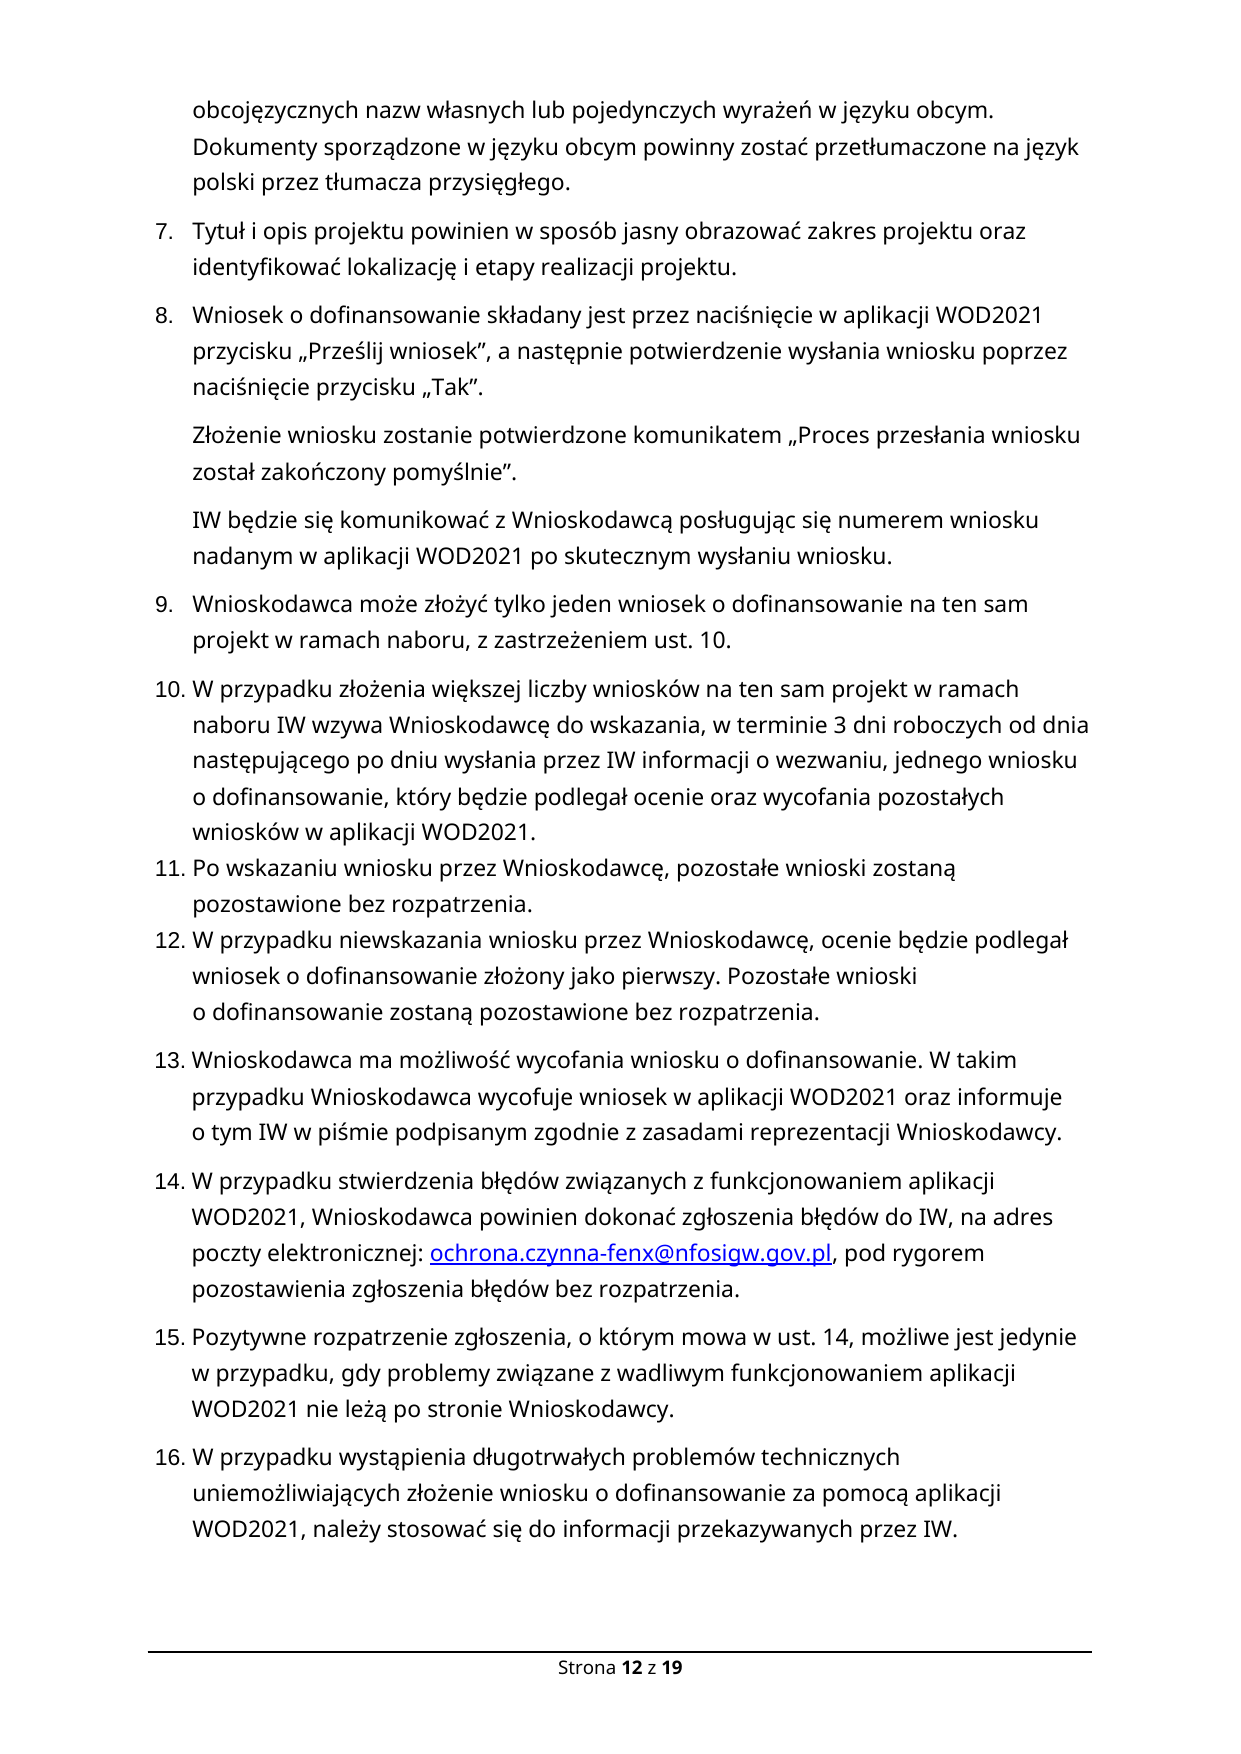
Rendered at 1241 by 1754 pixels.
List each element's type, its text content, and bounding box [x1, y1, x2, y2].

list W przypadku złożenia większej liczby wniosków na ten sam projekt w ramach naboru IW wzywa Wnioskodawcę do wskazania, w terminie 3 dni roboczych od dnia następującego po dniu wysłania przez IW informacji o wezwaniu, jednego wniosku o dofinansowanie, który będzie podlegał ocenie oraz wycofania pozostałych wniosków w aplikacji WOD2021. [154, 673, 1092, 848]
text IW będzie się komunikować z Wnioskodawcą posługując się numerem wniosku nadanym w aplikacji WOD2021 po skutecznym wysłaniu wniosku. [192, 504, 1092, 571]
list Wniosek o dofinansowanie składany jest przez naciśnięcie w aplikacji WOD2021 przycisku „Prześlij wniosek”, a następnie potwierdzenie wysłania wniosku poprzez naciśnięcie przycisku „Tak”. [155, 299, 1092, 402]
list W przypadku niewskazania wniosku przez Wnioskodawcę, ocenie będzie podlegał wniosek o dofinansowanie złożony jako pierwszy. Pozostałe wnioski o dofinansowanie zostaną pozostawione bez rozpatrzenia. [154, 924, 1092, 1027]
list Pozytywne rozpatrzenie zgłoszenia, o którym mowa w ust. 14, możliwe jest jedynie w przypadku, gdy problemy związane z wadliwym funkcjonowaniem aplikacji WOD2021 nie leżą po stronie Wnioskodawcy. [154, 1321, 1092, 1424]
list Wnioskodawca ma możliwość wycofania wniosku o dofinansowanie. W takim przypadku Wnioskodawca wycofuje wniosek w aplikacji WOD2021 oraz informuje o tym IW w piśmie podpisanym zgodnie z zasadami reprezentacji Wnioskodawcy. [154, 1044, 1092, 1148]
list Po wskazaniu wniosku przez Wnioskodawcę, pozostałe wnioski zostaną pozostawione bez rozpatrzenia. [154, 852, 1092, 919]
list W przypadku wystąpienia długotrwałych problemów technicznych uniemożliwiających złożenie wniosku o dofinansowanie za pomocą aplikacji WOD2021, należy stosować się do informacji przekazywanych przez IW. [154, 1441, 1092, 1544]
text Złożenie wniosku zostanie potwierdzone komunikatem „Proces przesłania wniosku został zakończony pomyślnie”. [192, 419, 1092, 487]
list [155, 94, 1092, 198]
list Wnioskodawca może złożyć tylko jeden wniosek o dofinansowanie na ten sam projekt w ramach naboru, z zastrzeżeniem ust. 10. [155, 588, 1092, 655]
list Tytuł i opis projektu powinien w sposób jasny obrazować zakres projektu oraz identyfikować lokalizację i etapy realizacji projektu. [155, 215, 1092, 282]
list W przypadku stwierdzenia błędów związanych z funkcjonowaniem aplikacji WOD2021, Wnioskodawca powinien dokonać zgłoszenia błędów do IW, na adres poczty elektronicznej: ochrona.czynna-fenx@nfosigw.gov.pl, pod rygorem pozostawienia zgłoszenia błędów bez rozpatrzenia. [154, 1165, 1092, 1304]
